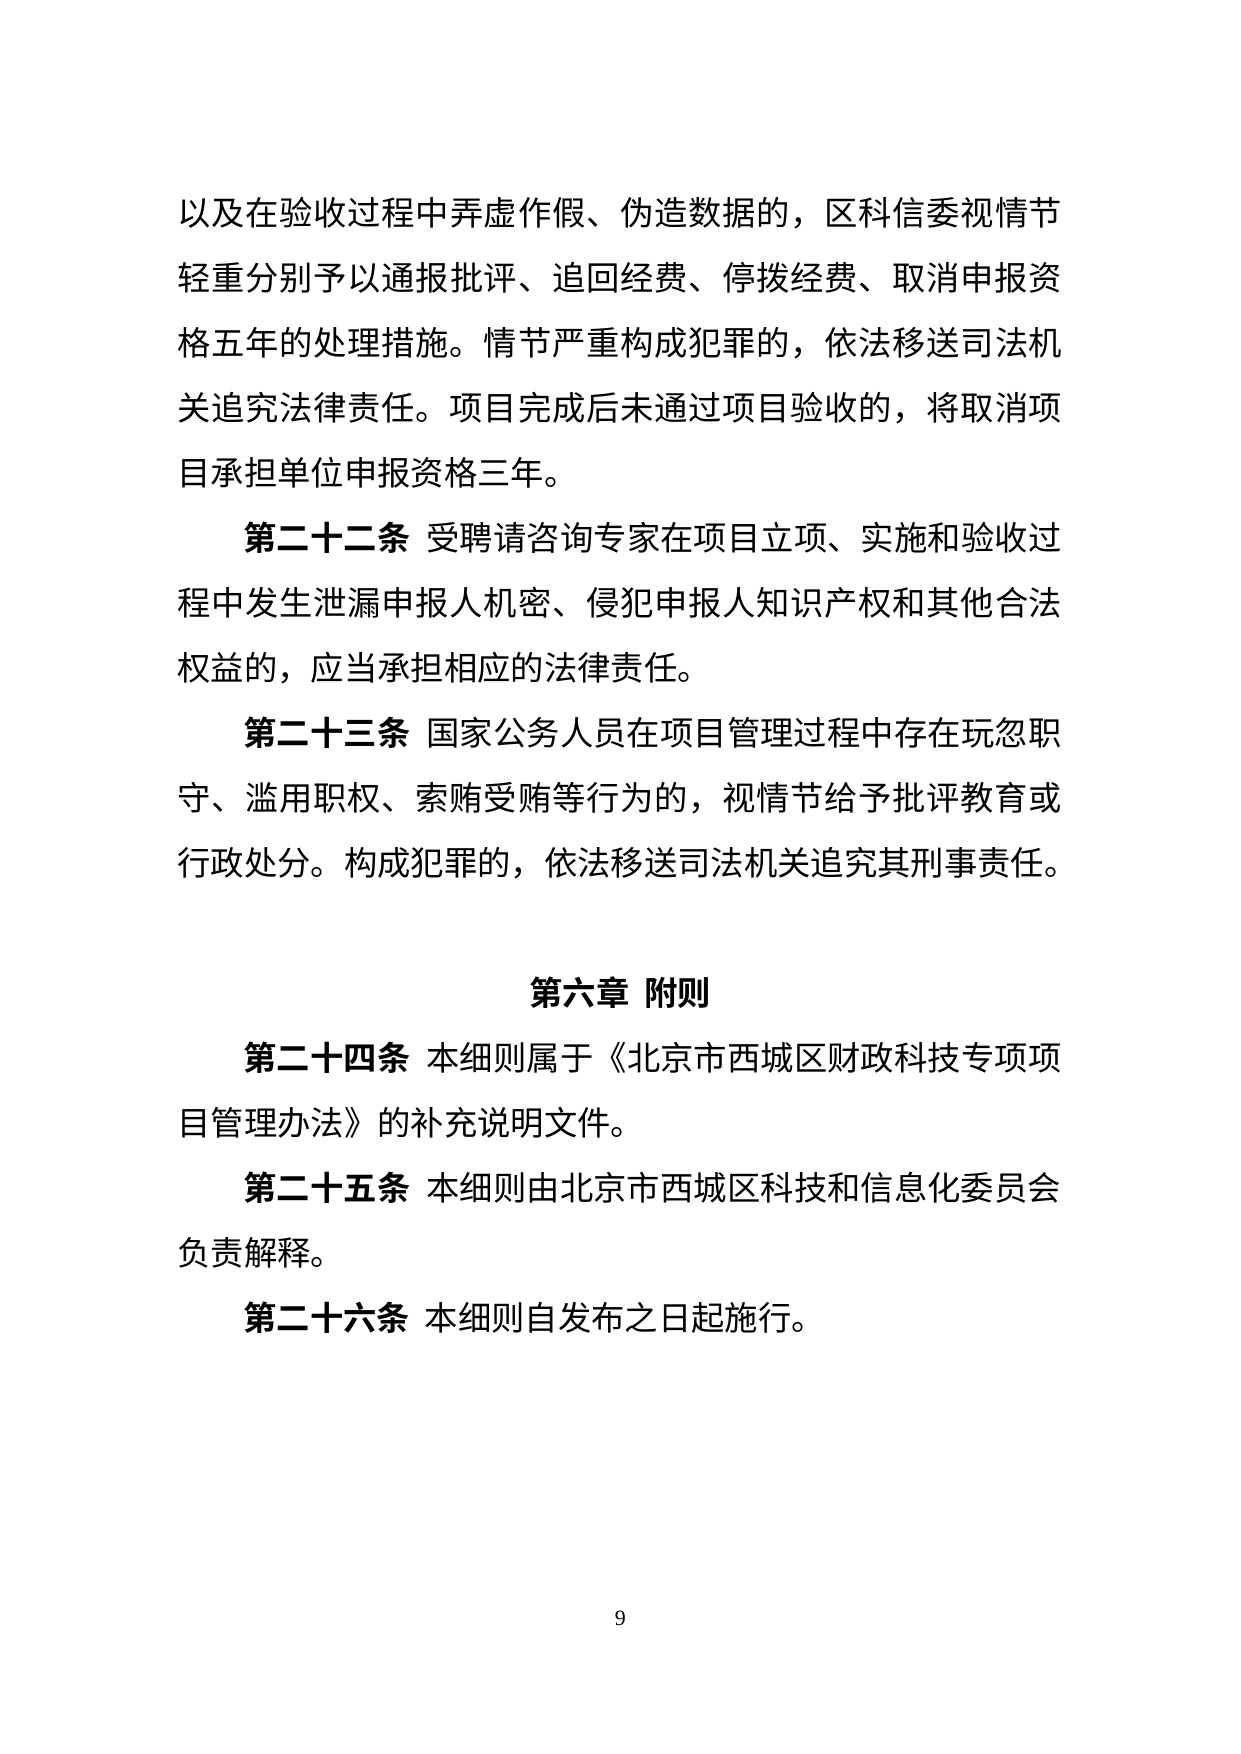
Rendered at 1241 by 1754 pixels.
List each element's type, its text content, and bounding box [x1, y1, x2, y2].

text 第二十三条 国家公务人员在项目管理过程中存在玩忽职守、滥用职权、索贿受贿等行为的，视情节给予批评教育或行政处分。构成犯罪的，依法移送司法机关追究其刑事责任。 [177, 698, 1063, 893]
text 第二十六条 本细则自发布之日起施行。 [177, 1283, 1063, 1348]
text 第六章 附则 [177, 958, 1063, 1023]
text 第二十四条 本细则属于《北京市西城区财政科技专项项目管理办法》的补充说明文件。 [177, 1023, 1063, 1153]
text 第二十五条 本细则由北京市西城区科技和信息化委员会负责解释。 [177, 1153, 1063, 1283]
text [177, 178, 1063, 503]
text 第二十二条 受聘请咨询专家在项目立项、实施和验收过程中发生泄漏申报人机密、侵犯申报人知识产权和其他合法权益的，应当承担相应的法律责任。 [177, 503, 1063, 698]
